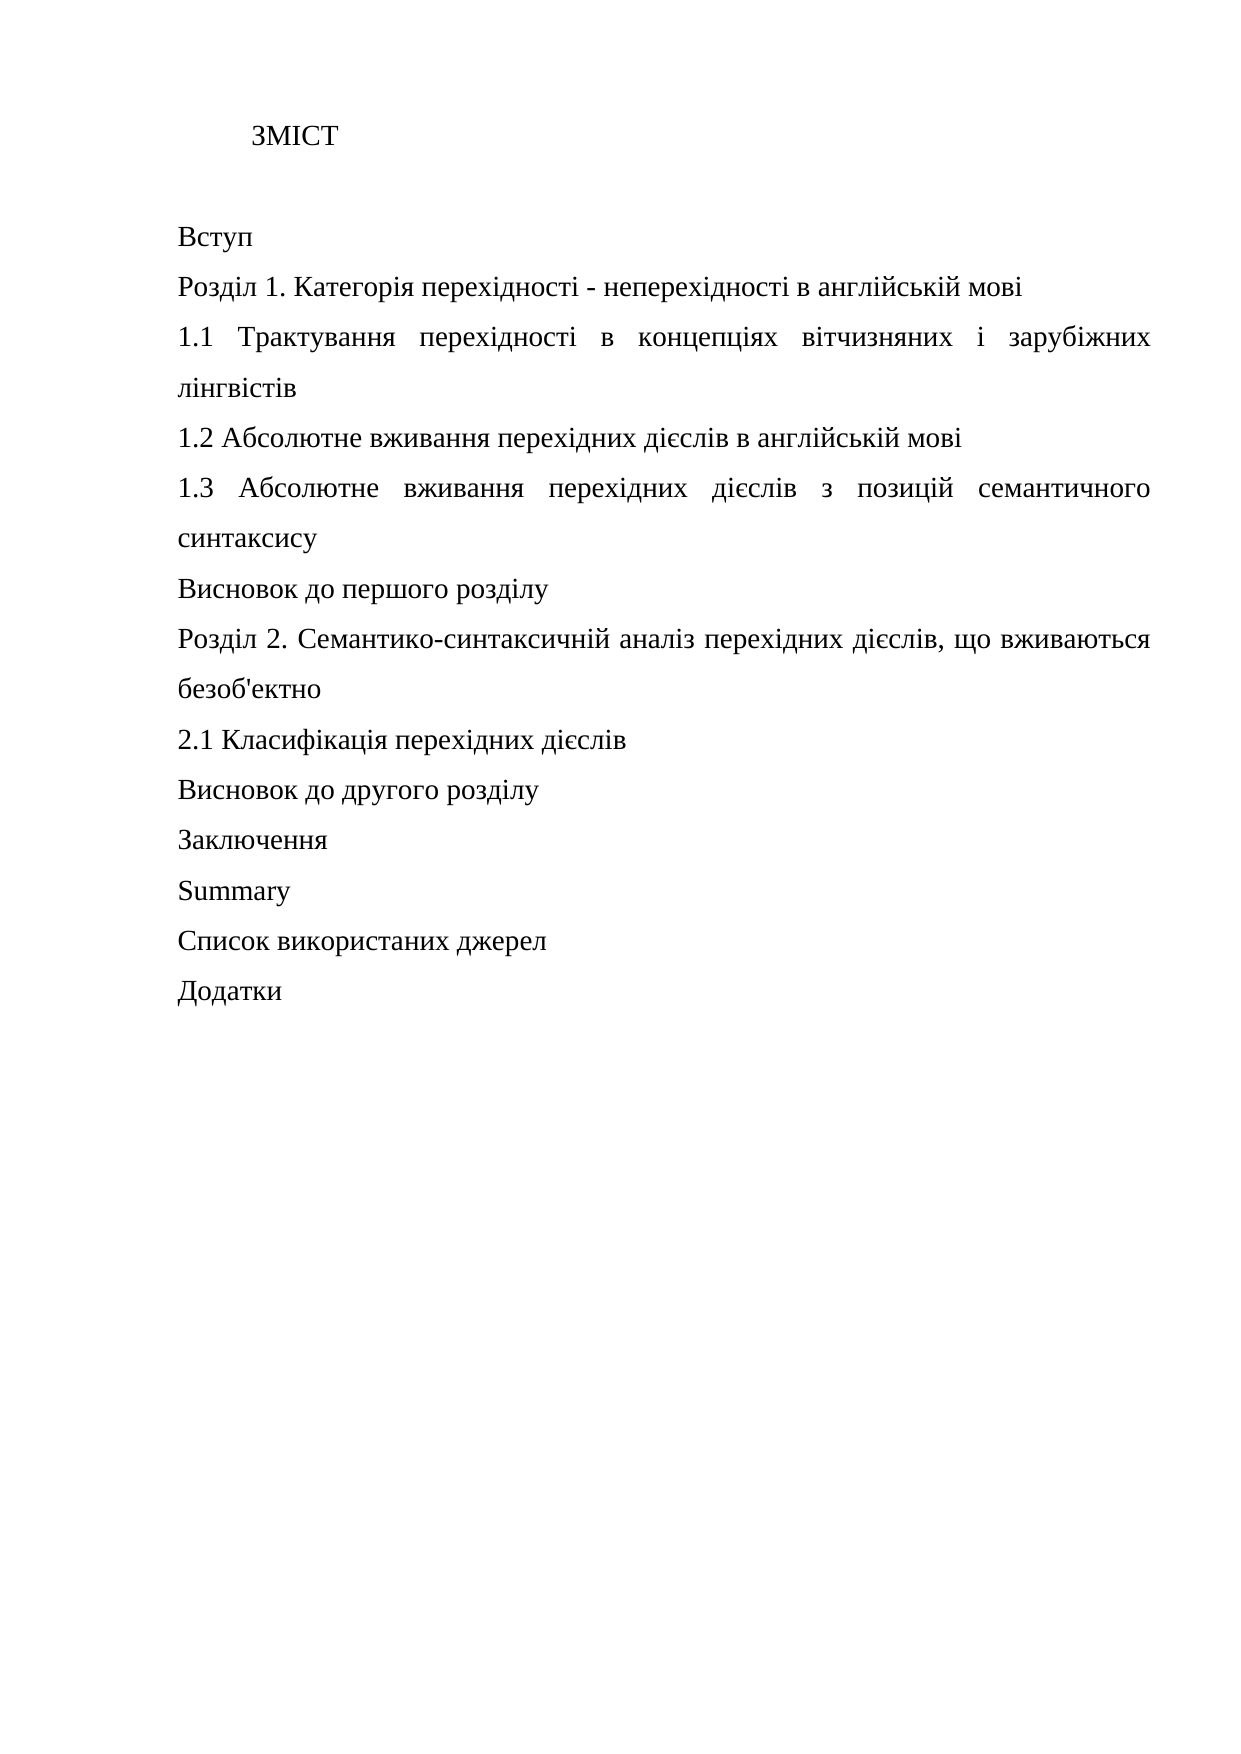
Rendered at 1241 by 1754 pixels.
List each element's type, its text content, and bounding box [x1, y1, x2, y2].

text Розділ 2. Семантико-синтаксичній аналіз перехідних дієслів, що вживаються безоб'ектно [177, 621, 1152, 705]
text Вступ [177, 219, 1152, 252]
text Висновок до першого розділу [177, 571, 1152, 604]
text Список використаних джерел [177, 923, 1152, 957]
text 1.2 Абсолютне вживання перехідних дієслів в англійській мові [177, 420, 1152, 453]
text Заключення [177, 822, 1152, 856]
text 2.1 Класифікація перехідних дієслів [177, 722, 1152, 755]
text ЗМІСТ [177, 118, 1152, 152]
text Додатки [177, 973, 1152, 1007]
text 1.1 Трактування перехідності в концепціях вітчизняних і зарубіжних лінгвістів [177, 319, 1152, 403]
text 1.3 Абсолютне вживання перехідних дієслів з позицій семантичного синтаксису [177, 470, 1152, 554]
text Summary [177, 873, 1152, 906]
text Розділ 1. Категорія перехідності - неперехідності в англійській мові [177, 269, 1152, 303]
text Висновок до другого розділу [177, 772, 1152, 806]
